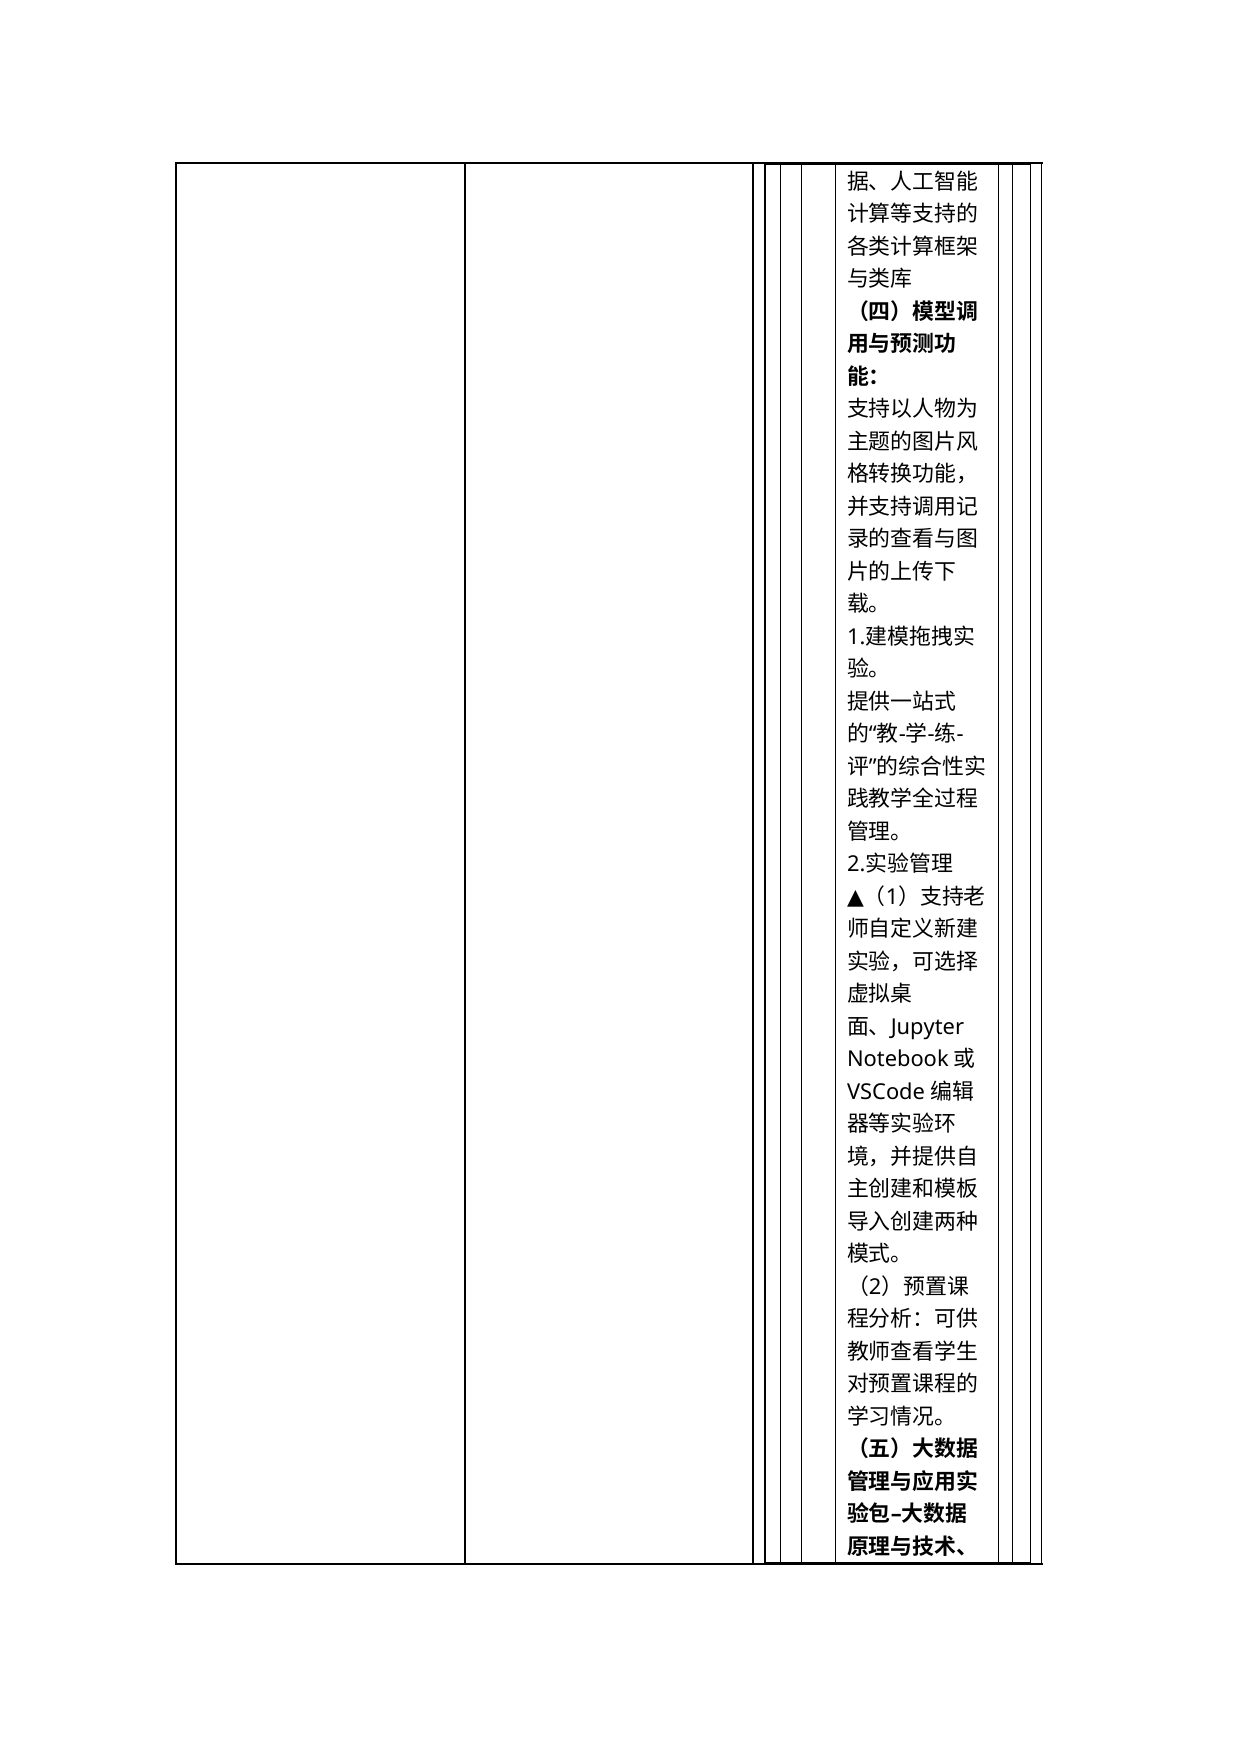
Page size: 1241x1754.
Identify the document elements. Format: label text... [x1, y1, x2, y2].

table_cell [1031, 164, 1041, 1563]
table_cell [766, 165, 780, 1562]
table_cell [754, 164, 764, 1563]
table_cell [836, 165, 998, 1562]
table_cell [1013, 165, 1030, 1562]
table_cell [781, 165, 801, 1562]
table_cell [177, 164, 464, 1563]
table_cell 4 [466, 164, 752, 1563]
table_cell [802, 165, 835, 1562]
table_cell [999, 165, 1012, 1562]
